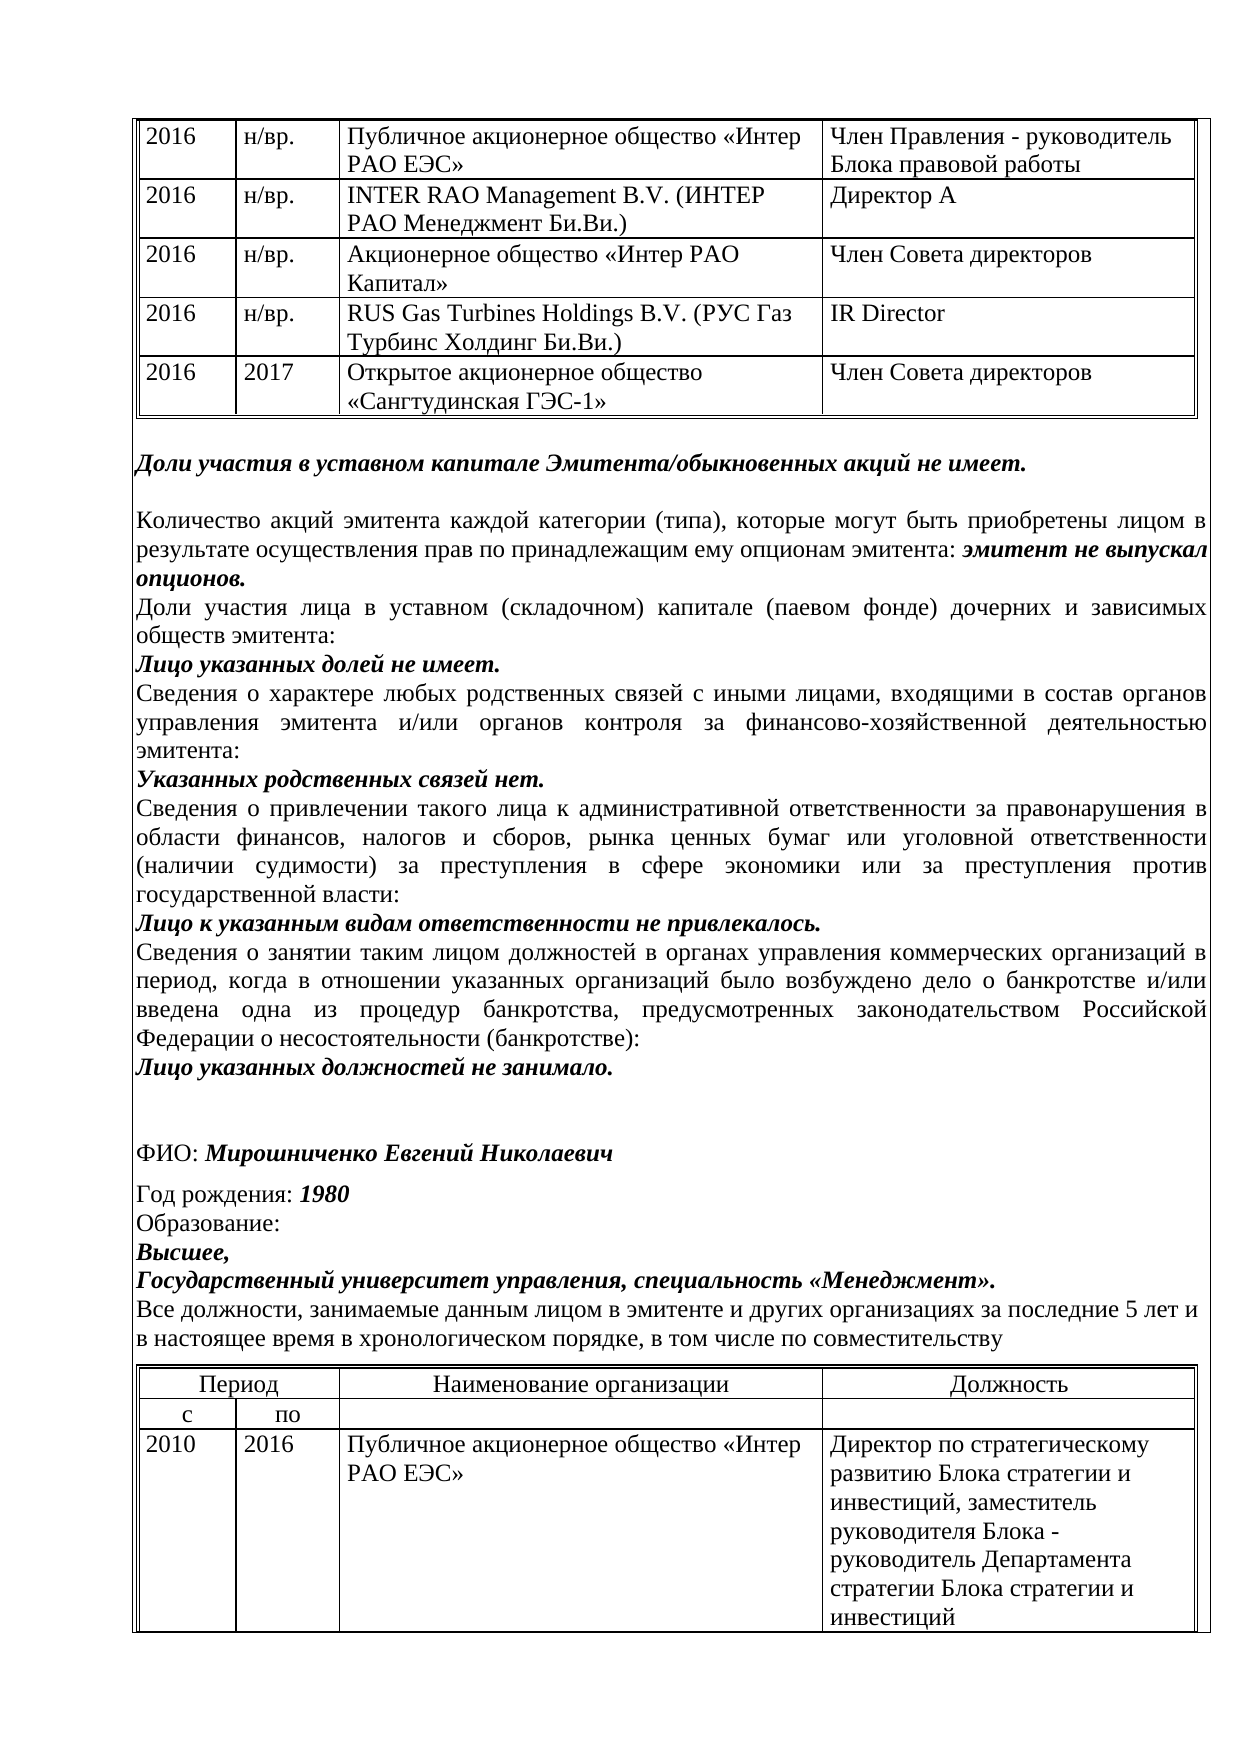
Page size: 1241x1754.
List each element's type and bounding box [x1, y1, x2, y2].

table_cell [133, 119, 1210, 1632]
